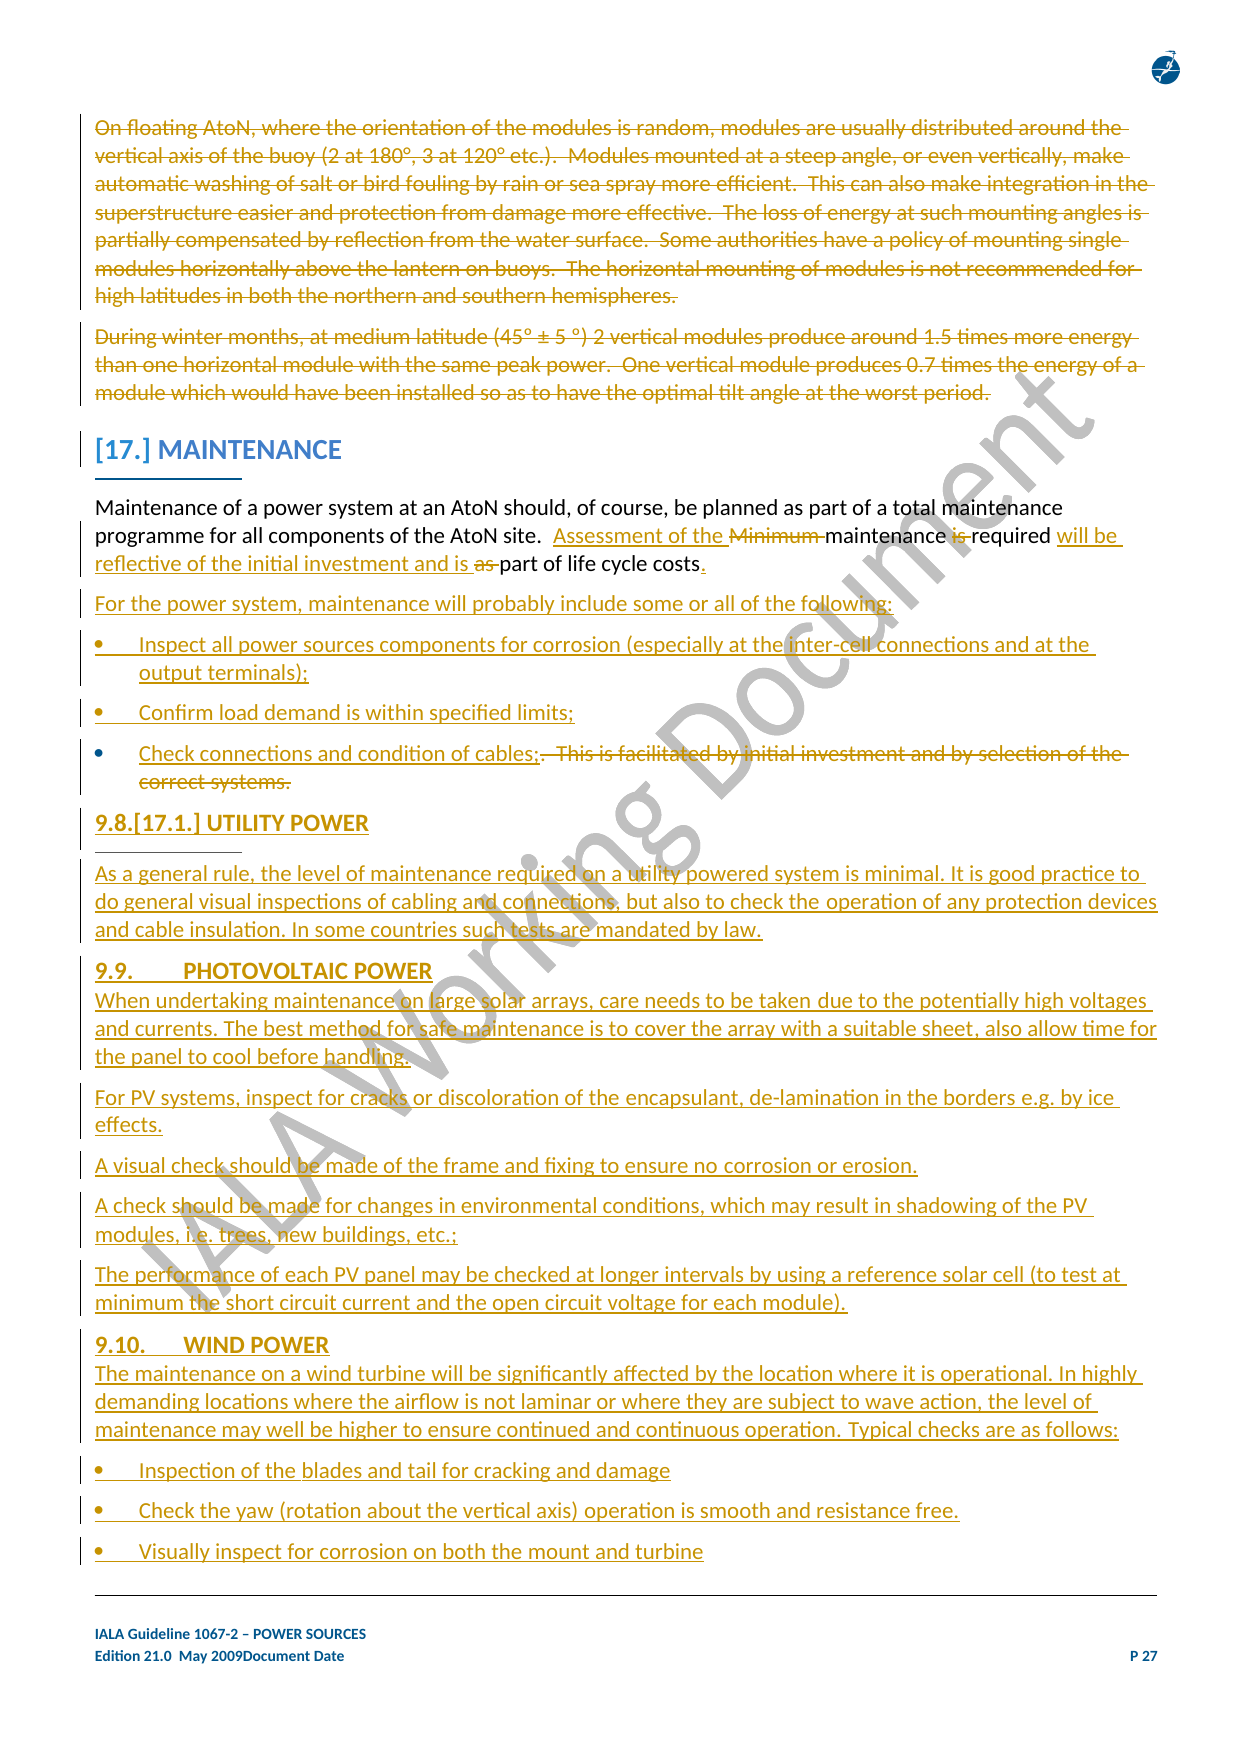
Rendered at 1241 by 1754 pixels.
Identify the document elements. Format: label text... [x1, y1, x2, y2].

text Maintenance of a power system at an AtoN should, of course, be planned as part of a total maintenance programme for all components of the AtoN site. maintenance required part of life cycle costs [94, 493, 1157, 577]
picture [1120, 0, 1239, 119]
subtitle MAINTENANCE [94, 431, 1157, 467]
